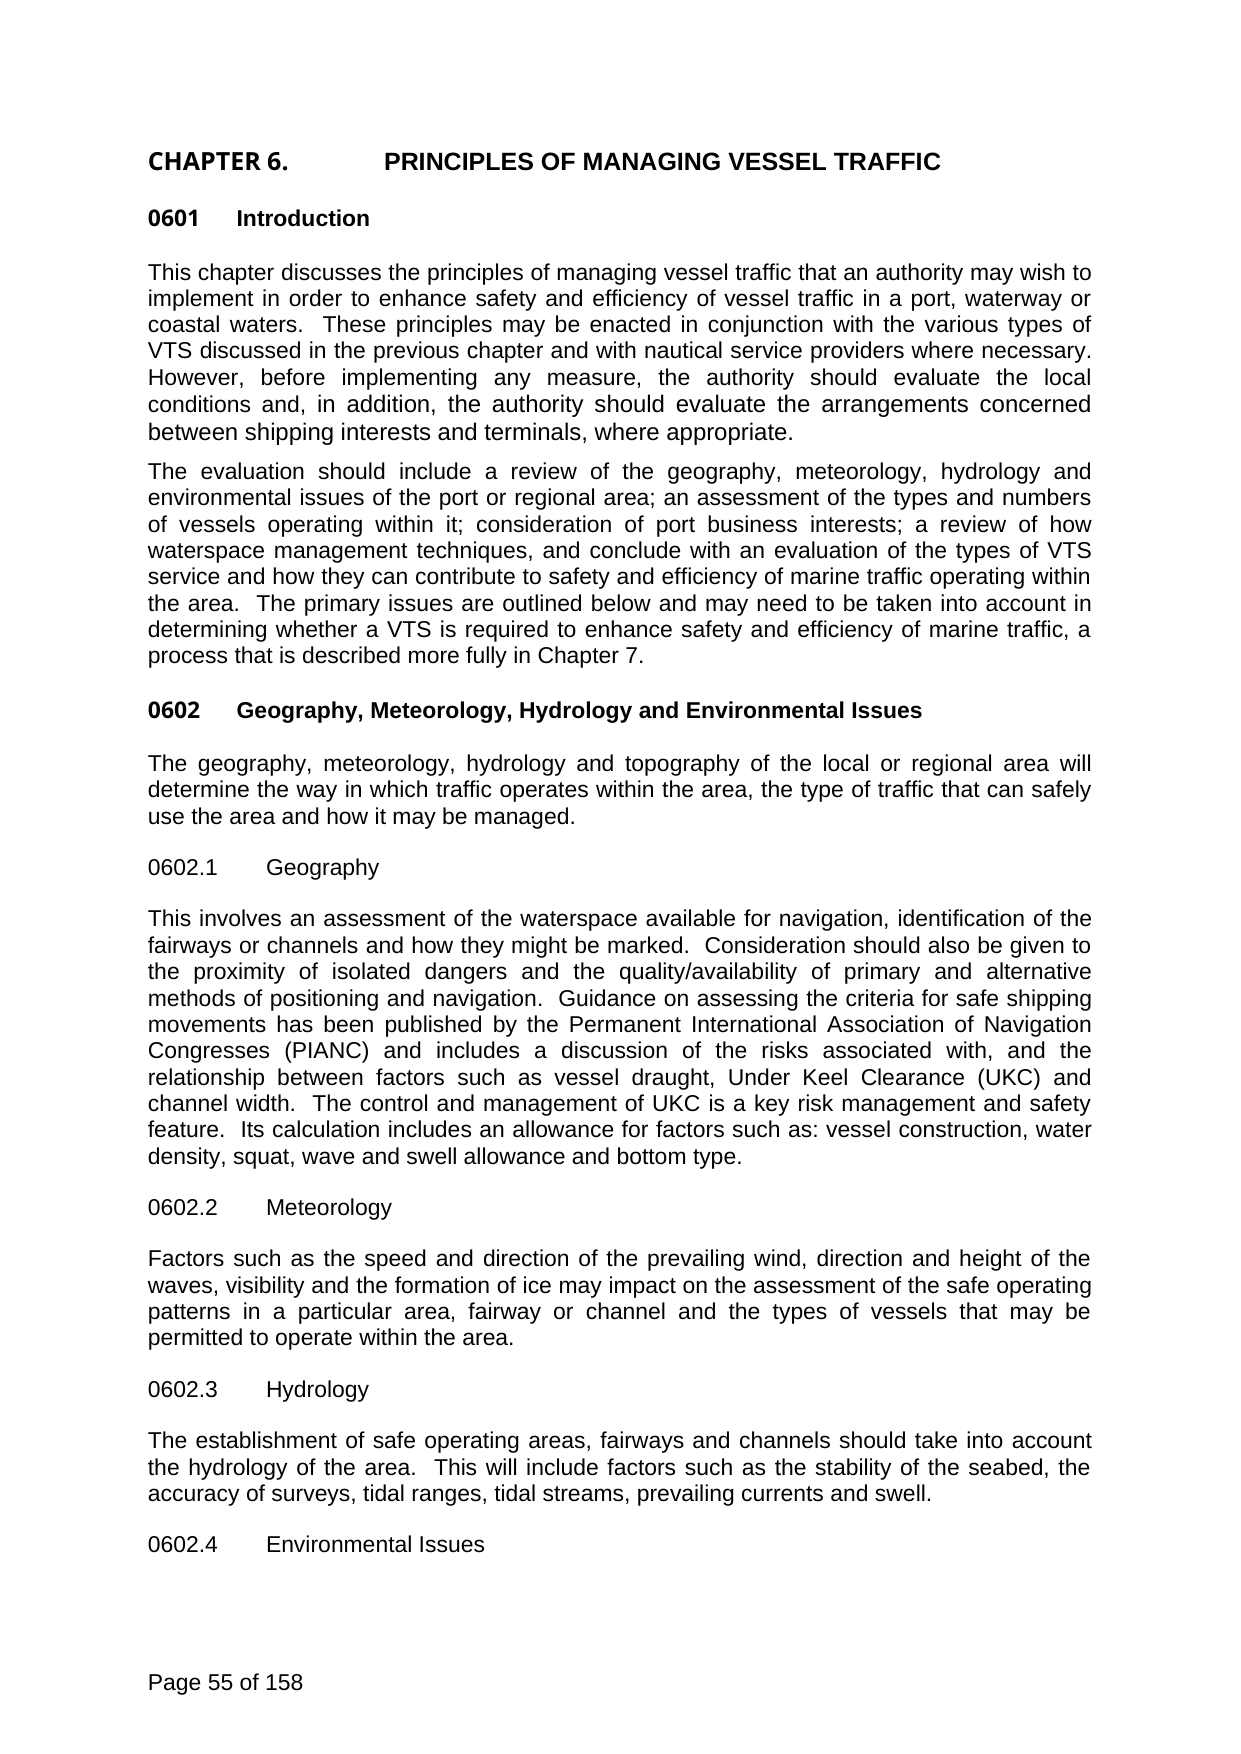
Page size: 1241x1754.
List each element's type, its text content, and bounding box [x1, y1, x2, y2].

subtitle Geography [148, 854, 1092, 880]
subtitle Environmental Issues [148, 1531, 1092, 1557]
text Factors such as the speed and direction of the prevailing wind, direction and height of the waves, visibility and the formation of ice may impact on the assessment of the safe operating patterns in a particular area, fairway or channel and the types of vessels that may be permitted to operate within the area. [148, 1245, 1092, 1351]
text The establishment of safe operating areas, fairways and channels should take into account the hydrology of the area. This will include factors such as the stability of the seabed, the accuracy of surveys, tidal ranges, tidal streams, prevailing currents and swell. [148, 1427, 1092, 1506]
subtitle Introduction [148, 202, 1092, 233]
text The geography, meteorology, hydrology and topography of the local or regional area will determine the way in which traffic operates within the area, the type of traffic that can safely use the area and how it may be managed. [148, 750, 1092, 829]
subtitle PRINCIPLES OF MANAGING VESSEL TRAFFIC [148, 143, 1092, 177]
subtitle Meteorology [148, 1194, 1092, 1220]
text This involves an assessment of the waterspace available for navigation, identification of the fairways or channels and how they might be marked. Consideration should also be given to the proximity of isolated dangers and the quality/availability of primary and alternative methods of positioning and navigation. Guidance on assessing the criteria for safe shipping movements has been published by the Permanent International Association of Navigation Congresses (PIANC) and includes a discussion of the risks associated with, and the relationship between factors such as vessel draught, Under Keel Clearance (UKC) and channel width. The control and management of UKC is a key risk management and safety feature. Its calculation includes an allowance for factors such as: vessel construction, water density, squat, wave and swell allowance and bottom type. [148, 905, 1092, 1169]
subtitle Geography, Meteorology, Hydrology and Environmental Issues [148, 694, 1092, 725]
subtitle Hydrology [148, 1376, 1092, 1402]
text This chapter discusses the principles of managing vessel traffic that an authority may wish to implement in order to enhance safety and efficiency of vessel traffic in a port, waterway or coastal waters. These principles may be enacted in conjunction with the various types of VTS discussed in the previous chapter and with nautical service providers where necessary. However, before implementing any measure, the authority should evaluate the local conditions and, in addition, the authority should evaluate the arrangements concerned between shipping interests and terminals, where appropriate. [148, 258, 1092, 445]
text The evaluation should include a review of the geography, meteorology, hydrology and environmental issues of the port or regional area; an assessment of the types and numbers of vessels operating within it; consideration of port business interests; a review of how waterspace management techniques, and conclude with an evaluation of the types of VTS service and how they can contribute to safety and efficiency of marine traffic operating within the area. The primary issues are outlined below and may need to be taken into account in determining whether a VTS is required to enhance safety and efficiency of marine traffic, a process that is described more fully in Chapter 7. [148, 458, 1092, 669]
